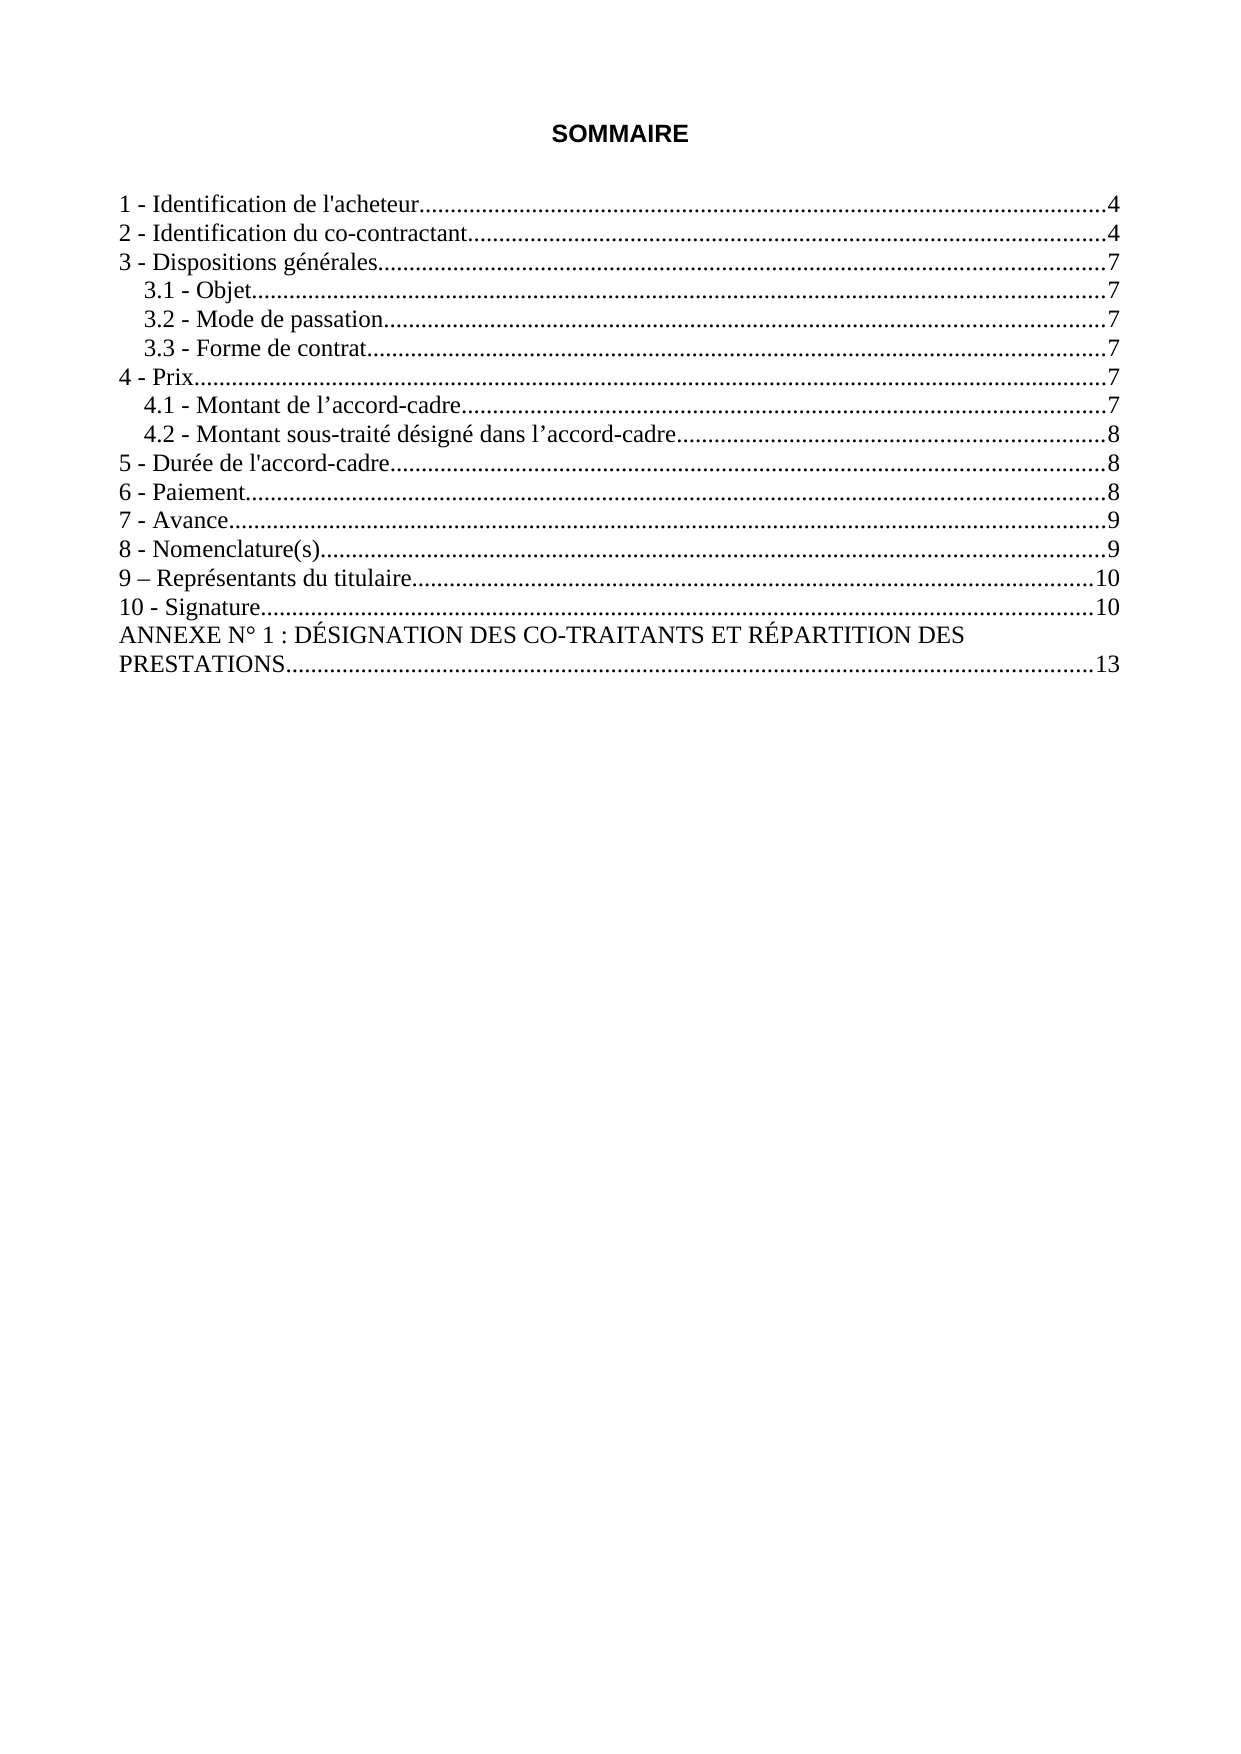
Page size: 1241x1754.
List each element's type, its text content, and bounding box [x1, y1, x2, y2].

text 5 - Durée de l'accord-cadre 8 [119, 448, 1121, 477]
text SOMMAIRE [119, 119, 1121, 147]
text 8 - Nomenclature(s) 9 [119, 534, 1121, 563]
text 7 - Avance 9 [119, 505, 1121, 534]
text 10 - Signature 10 [119, 592, 1121, 620]
text 1 - Identification de l'acheteur 4 [119, 189, 1121, 218]
text 6 - Paiement 8 [119, 477, 1121, 505]
text 4.1 - Montant de l’accord-cadre 7 [144, 390, 1121, 419]
text 3 - Dispositions générales 7 [119, 247, 1121, 275]
text 3.1 - Objet 7 [144, 275, 1121, 304]
text 4.2 - Montant sous-traité désigné dans l’accord-cadre 8 [144, 419, 1121, 448]
text 2 - Identification du co-contractant 4 [119, 218, 1121, 247]
text 9 – Représentants du titulaire 10 [119, 563, 1121, 592]
text ANNEXE N° 1 : DÉSIGNATION DES CO-TRAITANTS ET RÉPARTITION DES PRESTATIONS 13 [119, 620, 1121, 678]
text 3.3 - Forme de contrat 7 [144, 333, 1121, 362]
text 4 - Prix 7 [119, 362, 1121, 390]
text 3.2 - Mode de passation 7 [144, 304, 1121, 333]
